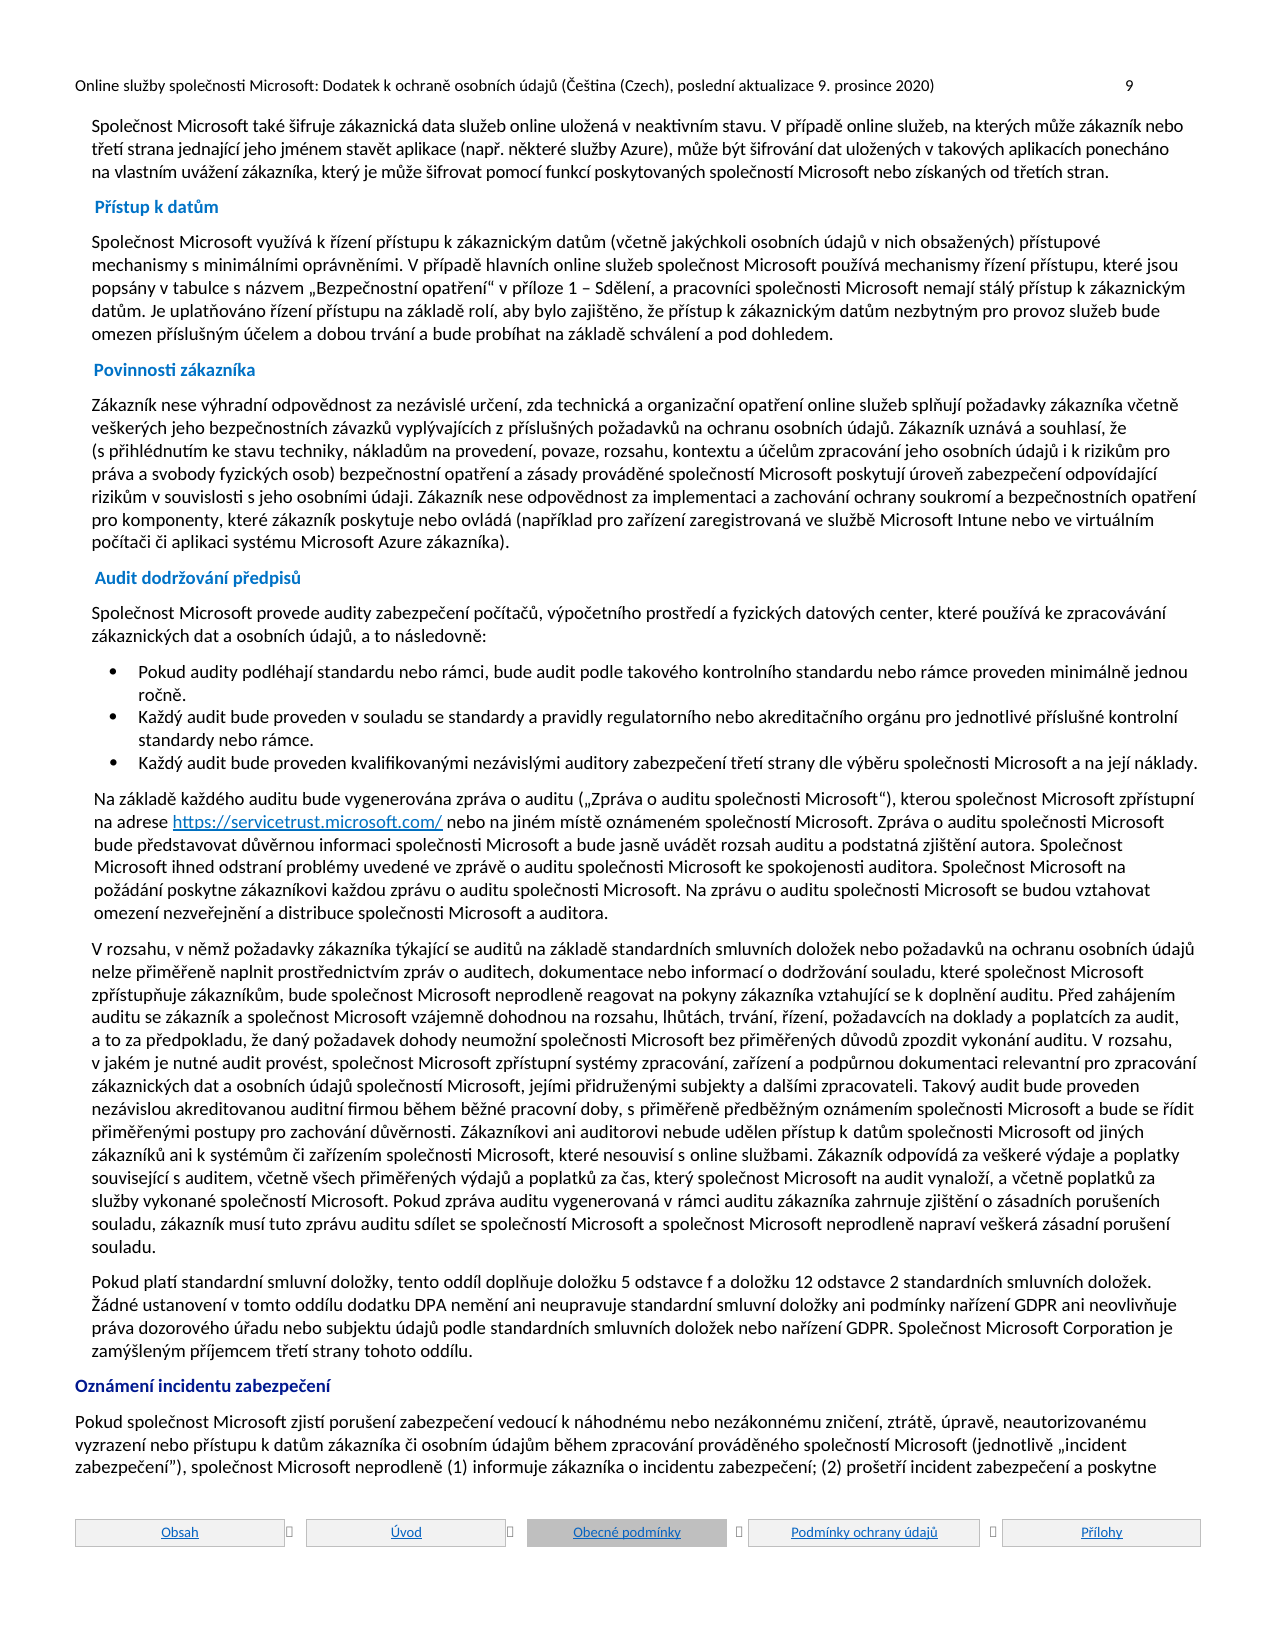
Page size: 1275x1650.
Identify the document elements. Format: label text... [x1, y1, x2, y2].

list Společnost Microsoft provede audity zabezpečení počítačů, výpočetního prostředí a fyzických datových center, které používá ke zpracovávání zákaznických dat a osobních údajů, a to následovně: [91, 602, 1200, 647]
subtitle Oznámení incidentu zabezpečení [75, 1374, 1200, 1397]
list Každý audit bude proveden v souladu se standardy a pravidly regulatorního nebo akreditačního orgánu pro jednotlivé příslušné kontrolní standardy nebo rámce. [109, 706, 1200, 752]
list Společnost Microsoft také šifruje zákaznická data služeb online uložená v neaktivním stavu. V případě online služeb, na kterých může zákazník nebo třetí strana jednající jeho jménem stavět aplikace (např. některé služby Azure), může být šifrování dat uložených v takových aplikacích ponecháno na vlastním uvážení zákazníka, který je může šifrovat pomocí funkcí poskytovaných společností Microsoft nebo získaných od třetích stran. [91, 114, 1200, 183]
list V rozsahu, v němž požadavky zákazníka týkající se auditů na základě standardních smluvních doložek nebo požadavků na ochranu osobních údajů nelze přiměřeně naplnit prostřednictvím zpráv o auditech, dokumentace nebo informací o dodržování souladu, které společnost Microsoft zpřístupňuje zákazníkům, bude společnost Microsoft neprodleně reagovat na pokyny zákazníka vztahující se k doplnění auditu. Před zahájením auditu se zákazník a společnost Microsoft vzájemně dohodnou na rozsahu, lhůtách, trvání, řízení, požadavcích na doklady a poplatcích za audit, a to za předpokladu, že daný požadavek dohody neumožní společnosti Microsoft bez přiměřených důvodů zpozdit vykonání auditu. V rozsahu, v jakém je nutné audit provést, společnost Microsoft zpřístupní systémy zpracování, zařízení a podpůrnou dokumentaci relevantní pro zpracování zákaznických dat a osobních údajů společností Microsoft, jejími přidruženými subjekty a dalšími zpracovateli. Takový audit bude proveden nezávislou akreditovanou auditní firmou během běžné pracovní doby, s přiměřeně předběžným oznámením společnosti Microsoft a bude se řídit přiměřenými postupy pro zachování důvěrnosti. Zákazníkovi ani auditorovi nebude udělen přístup k datům společnosti Microsoft od jiných zákazníků ani k systémům či zařízením společnosti Microsoft, které nesouvisí s online službami. Zákazník odpovídá za veškeré výdaje a poplatky související s auditem, včetně všech přiměřených výdajů a poplatků za čas, který společnost Microsoft na audit vynaloží, a včetně poplatků za služby vykonané společností Microsoft. Pokud zpráva auditu vygenerovaná v rámci auditu zákazníka zahrnuje zjištění o zásadních porušeních souladu, zákazník musí tuto zprávu auditu sdílet se společností Microsoft a společnost Microsoft neprodleně napraví veškerá zásadní porušení souladu. [91, 937, 1200, 1258]
list Společnost Microsoft využívá k řízení přístupu k zákaznickým datům (včetně jakýchkoli osobních údajů v nich obsažených) přístupové mechanismy s minimálními oprávněními. V případě hlavních online služeb společnost Microsoft používá mechanismy řízení přístupu, které jsou popsány v tabulce s názvem „Bezpečnostní opatření“ v příloze 1 – Sdělení, a pracovníci společnosti Microsoft nemají stálý přístup k zákaznickým datům. Je uplatňováno řízení přístupu na základě rolí, aby bylo zajištěno, že přístup k zákaznickým datům nezbytným pro provoz služeb bude omezen příslušným účelem a dobou trvání a bude probíhat na základě schválení a pod dohledem. [91, 231, 1200, 345]
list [75, 1410, 1200, 1479]
list Každý audit bude proveden kvalifikovanými nezávislými auditory zabezpečení třetí strany dle výběru společnosti Microsoft a na její náklady. [110, 752, 1200, 774]
list Na základě každého auditu bude vygenerována zpráva o auditu („Zpráva o auditu společnosti Microsoft“), kterou společnost Microsoft zpřístupní na adrese https://servicetrust.microsoft.com/ nebo na jiném místě oznámeném společností Microsoft. Zpráva o auditu společnosti Microsoft bude představovat důvěrnou informaci společnosti Microsoft a bude jasně uvádět rozsah auditu a podstatná zjištění autora. Společnost Microsoft ihned odstraní problémy uvedené ve zprávě o auditu společnosti Microsoft ke spokojenosti auditora. Společnost Microsoft na požádání poskytne zákazníkovi každou zprávu o auditu společnosti Microsoft. Na zprávu o auditu společnosti Microsoft se budou vztahovat omezení nezveřejnění a distribuce společnosti Microsoft a auditora. [94, 787, 1200, 924]
list Zákazník nese výhradní odpovědnost za nezávislé určení, zda technická a organizační opatření online služeb splňují požadavky zákazníka včetně veškerých jeho bezpečnostních závazků vyplývajících z příslušných požadavků na ochranu osobních údajů. Zákazník uznává a souhlasí, že (s přihlédnutím ke stavu techniky, nákladům na provedení, povaze, rozsahu, kontextu a účelům zpracování jeho osobních údajů i k rizikům pro práva a svobody fyzických osob) bezpečnostní opatření a zásady prováděné společností Microsoft poskytují úroveň zabezpečení odpovídající rizikům v souvislosti s jeho osobními údaji. Zákazník nese odpovědnost za implementaci a zachování ochrany soukromí a bezpečnostních opatření pro komponenty, které zákazník poskytuje nebo ovládá (například pro zařízení zaregistrovaná ve službě Microsoft Intune nebo ve virtuálním počítači či aplikaci systému Microsoft Azure zákazníka). [91, 393, 1200, 554]
list Audit dodržování předpisů [94, 566, 1200, 589]
list Pokud platí standardní smluvní doložky, tento oddíl doplňuje doložku 5 odstavce f a doložku 12 odstavce 2 standardních smluvních doložek. Žádné ustanovení v tomto oddílu dodatku DPA nemění ani neupravuje standardní smluvní doložky ani podmínky nařízení GDPR ani neovlivňuje práva dozorového úřadu nebo subjektu údajů podle standardních smluvních doložek nebo nařízení GDPR. Společnost Microsoft Corporation je zamýšleným příjemcem třetí strany tohoto oddílu. [91, 1270, 1200, 1362]
list Přístup k datům [94, 195, 1200, 218]
list Pokud audity podléhají standardu nebo rámci, bude audit podle takového kontrolního standardu nebo rámce proveden minimálně jednou ročně. [109, 660, 1200, 706]
list Povinnosti zákazníka [94, 358, 1200, 381]
